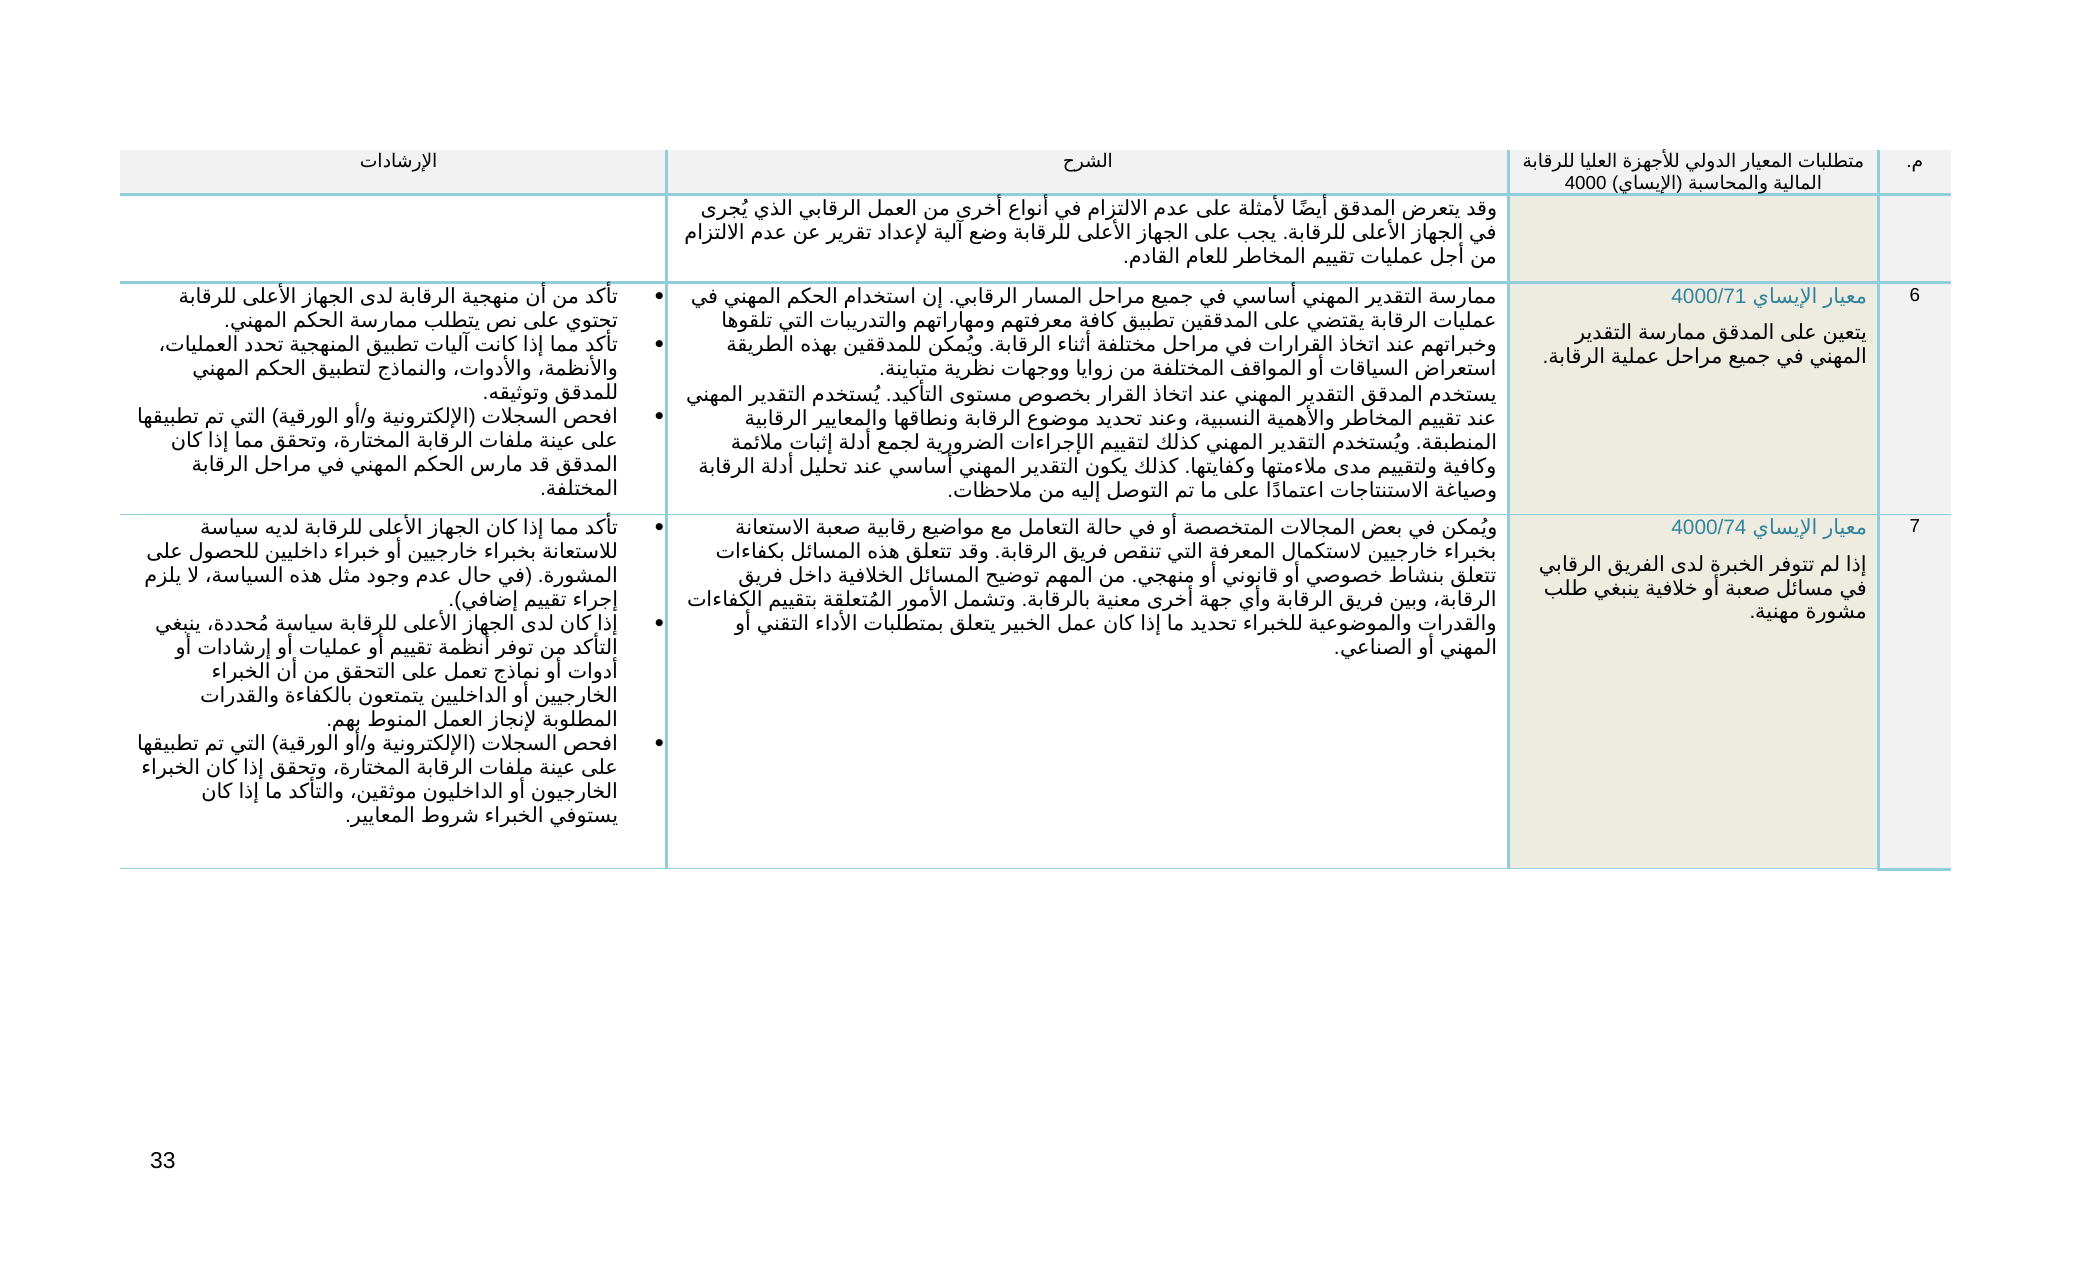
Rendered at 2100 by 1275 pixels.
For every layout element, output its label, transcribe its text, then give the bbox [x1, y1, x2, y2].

table_cell 6 [1880, 284, 1951, 514]
table_header متطلبات المعيار الدولي للأجهزة العليا للرقابة المالية والمحاسبة (الإيساي) 4000 [1510, 150, 1877, 193]
table_cell ويُمكن في بعض المجالات المتخصصة أو في حالة التعامل مع مواضيع رقابية صعبة الاستعانة بخبراء خارجيين لاستكمال المعرفة التي تنقص فريق الرقابة. وقد تتعلق هذه المسائل بكفاءات تتعلق بنشاط خصوصي أو قانوني أو منهجي. من المهم توضيح المسائل الخلافية داخل فريق الرقابة، وبين فريق الرقابة وأي جهة أخرى معنية بالرقابة. وتشمل الأمور المُتعلقة بتقييم الكفاءات والقدرات والموضوعية للخبراء تحديد ما إذا كان عمل الخبير يتعلق بمتطلبات الأداء التقني أو المهني أو الصناعي. [668, 515, 1507, 868]
table_cell 5 [1880, 196, 1951, 281]
table_cell معيار الإيساي 4000/74 إذا لم تتوفر الخبرة لدى الفريق الرقابي في مسائل صعبة أو خلافية ينبغي طلب مشورة مهنية. [1510, 515, 1877, 868]
table_header الإرشادات [120, 150, 665, 193]
table_cell 7 [1880, 515, 1951, 868]
table_header الشرح [668, 150, 1507, 193]
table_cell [1510, 196, 1877, 281]
table_cell معيار الإيساي 4000/71 يتعين على المدقق ممارسة التقدير المهني في جميع مراحل عملية الرقابة. [1510, 284, 1877, 514]
table_header م. [1880, 150, 1951, 193]
table_cell تأكد مما إذا كان الجهاز الأعلى للرقابة لديه سياسة للاستعانة بخبراء خارجيين أو خبراء داخليين للحصول على المشورة. (في حال عدم وجود مثل هذه السياسة، لا يلزم إجراء تقييم إضافي). إذا كان لدى الجهاز الأعلى للرقابة سياسة مُحددة، ينبغي التأكد من توفر أنظمة تقييم أو عمليات أو إرشادات أو أدوات أو نماذج تعمل على التحقق من أن الخبراء الخارجيين أو الداخليين يتمتعون بالكفاءة والقدرات المطلوبة لإنجاز العمل المنوط بهم. افحص السجلات (الإلكترونية و/أو الورقية) التي تم تطبيقها على عينة ملفات الرقابة المختارة، وتحقق إذا كان الخبراء الخارجيون أو الداخليون موثقين، والتأكد ما إذا كان يستوفي الخبراء شروط المعايير. [120, 515, 665, 868]
table_cell ممارسة التقدير المهني أساسي في جميع مراحل المسار الرقابي. إن استخدام الحكم المهني في عمليات الرقابة يقتضي على المدققين تطبيق كافة معرفتهم ومهاراتهم والتدريبات التي تلقوها وخبراتهم عند اتخاذ القرارات في مراحل مختلفة أثناء الرقابة. ويُمكن للمدققين بهذه الطريقة استعراض السياقات أو المواقف المختلفة من زوايا ووجهات نظرية متباينة. يستخدم المدقق التقدير المهني عند اتخاذ القرار بخصوص مستوى التأكيد. يُستخدم التقدير المهني عند تقييم المخاطر والأهمية النسبية، وعند تحديد موضوع الرقابة ونطاقها والمعايير الرقابية المنطبقة. ويُستخدم التقدير المهني كذلك لتقييم الإجراءات الضرورية لجمع أدلة إثبات ملائمة وكافية ولتقييم مدى ملاءمتها وكفايتها. كذلك يكون التقدير المهني أساسي عند تحليل أدلة الرقابة وصياغة الاستنتاجات اعتمادًا على ما تم التوصل إليه من ملاحظات. [668, 284, 1507, 514]
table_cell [668, 196, 1507, 281]
table_cell تأكد من أن منهجية الرقابة لدى الجهاز الأعلى للرقابة تحتوي على نص يتطلب ممارسة الحكم المهني. تأكد مما إذا كانت آليات تطبيق المنهجية تحدد العمليات، والأنظمة، والأدوات، والنماذج لتطبيق الحكم المهني للمدقق وتوثيقه. افحص السجلات (الإلكترونية و/أو الورقية) التي تم تطبيقها على عينة ملفات الرقابة المختارة، وتحقق مما إذا كان المدقق قد مارس الحكم المهني في مراحل الرقابة المختلفة. [120, 284, 665, 514]
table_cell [120, 196, 665, 281]
